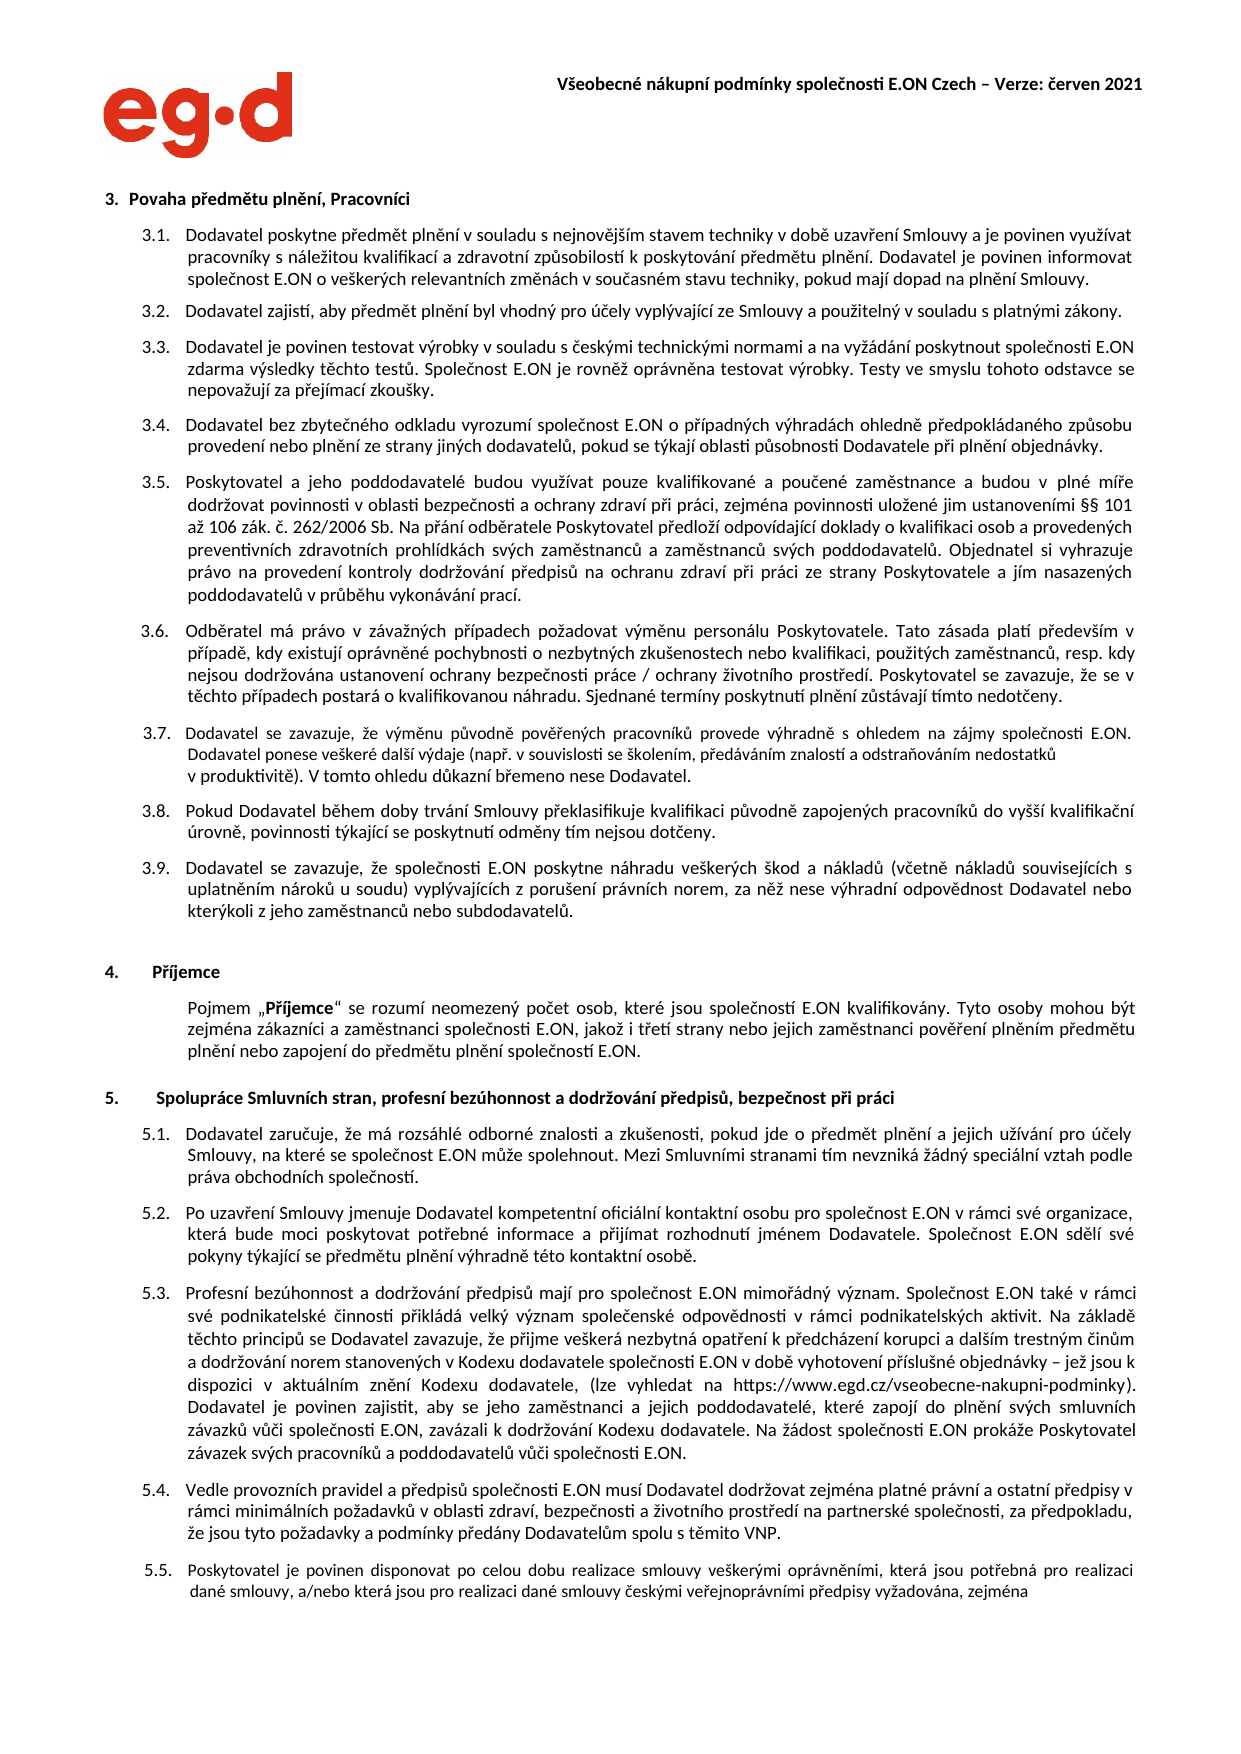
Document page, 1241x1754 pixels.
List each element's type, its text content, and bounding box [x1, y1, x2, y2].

list Dodavatel je povinen testovat výrobky v souladu s českými technickými normami a na vyžádání poskytnout společnosti E.ON zdarma výsledky těchto testů. Společnost E.ON je rovněž oprávněna testovat výrobky. Testy ve smyslu tohoto odstavce se nepovažují za přejímací zkoušky. [142, 336, 1137, 401]
list Dodavatel se zavazuje, že výměnu původně pověřených pracovníků provede výhradně s ohledem na zájmy společnosti E.ON. [143, 721, 1163, 743]
list Poskytovatel je povinen disponovat po celou dobu realizace smlouvy veškerými oprávněními, která jsou potřebná pro realizaci dané smlouvy, a/nebo která jsou pro realizaci dané smlouvy českými veřejnoprávními předpisy vyžadována, zejména [144, 1558, 1134, 1602]
picture [103, 72, 292, 158]
subtitle Spolupráce Smluvních stran, profesní bezúhonnost a dodržování předpisů, bezpečnost při práci [104, 1087, 1163, 1109]
text Dodavatel ponese veškeré další výdaje (např. v souvislosti se školením, předáváním znalostí a odstraňováním nedostatků [187, 743, 1163, 764]
text v produktivitě). V tomto ohledu důkazní břemeno nese Dodavatel. [187, 764, 1163, 787]
list Po uzavření Smlouvy jmenuje Dodavatel kompetentní oficiální kontaktní osobu pro společnost E.ON v rámci své organizace, která bude moci poskytovat potřebné informace a přijímat rozhodnutí jménem Dodavatele. Společnost E.ON sdělí své pokyny týkající se předmětu plnění výhradně této kontaktní osobě. [142, 1202, 1134, 1267]
subtitle Příjemce [104, 960, 1163, 983]
list Odběratel má právo v závažných případech požadovat výměnu personálu Poskytovatele. Tato zásada platí především v případě, kdy existují oprávněné pochybnosti o nezbytných zkušenostech nebo kvalifikaci, použitých zaměstnanců, resp. kdy nejsou dodržována ustanovení ochrany bezpečnosti práce / ochrany životního prostředí. Poskytovatel se zavazuje, že se v těchto případech postará o kvalifikovanou náhradu. Sjednané termíny poskytnutí plnění zůstávají tímto nedotčeny. [140, 620, 1136, 707]
list Profesní bezúhonnost a dodržování předpisů mají pro společnost E.ON mimořádný význam. Společnost E.ON také v rámci své podnikatelské činnosti přikládá velký význam společenské odpovědnosti v rámci podnikatelských aktivit. Na základě těchto principů se Dodavatel zavazuje, že přijme veškerá nezbytná opatření k předcházení korupci a dalším trestným činům a dodržování norem stanovených v Kodexu dodavatele společnosti E.ON v době vyhotovení příslušné objednávky – jež jsou k dispozici v aktuálním znění Kodexu dodavatele, (lze vyhledat na https://www.egd.cz/vseobecne-nakupni-podminky). Dodavatel je povinen zajistit, aby se jeho zaměstnanci a jejich poddodavatelé, které zapojí do plnění svých smluvních závazků vůči společnosti E.ON, zavázali k dodržování Kodexu dodavatele. Na žádost společnosti E.ON prokáže Poskytovatel závazek svých pracovníků a poddodavatelů vůči společnosti E.ON. [142, 1281, 1137, 1464]
list Dodavatel zajistí, aby předmět plnění byl vhodný pro účely vyplývající ze Smlouvy a použitelný v souladu s platnými zákony. [141, 299, 1163, 322]
list Dodavatel poskytne předmět plnění v souladu s nejnovějším stavem techniky v době uzavření Smlouvy a je povinen využívat pracovníky s náležitou kvalifikací a zdravotní způsobilostí k poskytování předmětu plnění. Dodavatel je povinen informovat společnost E.ON o veškerých relevantních změnách v současném stavu techniky, pokud mají dopad na plnění Smlouvy. [142, 224, 1134, 290]
list Poskytovatel a jeho poddodavatelé budou využívat pouze kvalifikované a poučené zaměstnance a budou v plné míře dodržovat povinnosti v oblasti bezpečnosti a ochrany zdraví při práci, zejména povinnosti uložené jim ustanoveními §§ 101 až 106 zák. č. 262/2006 Sb. Na přání odběratele Poskytovatel předloží odpovídající doklady o kvalifikaci osob a provedených preventivních zdravotních prohlídkách svých zaměstnanců a zaměstnanců svých poddodavatelů. Objednatel si vyhrazuje právo na provedení kontroly dodržování předpisů na ochranu zdraví při práci ze strany Poskytovatele a jím nasazených poddodavatelů v průběhu vykonávání prací. [142, 471, 1134, 606]
list Dodavatel se zavazuje, že společnosti E.ON poskytne náhradu veškerých škod a nákladů (včetně nákladů souvisejících s uplatněním nároků u soudu) vyplývajících z porušení právních norem, za něž nese výhradní odpovědnost Dodavatel nebo kterýkoli z jeho zaměstnanců nebo subdodavatelů. [142, 857, 1134, 922]
list Dodavatel bez zbytečného odkladu vyrozumí společnost E.ON o případných výhradách ohledně předpokládaného způsobu provedení nebo plnění ze strany jiných dodavatelů, pokud se týkají oblasti působnosti Dodavatele při plnění objednávky. [142, 415, 1134, 457]
subtitle Povaha předmětu plnění, Pracovníci [104, 187, 1163, 210]
list Dodavatel zaručuje, že má rozsáhlé odborné znalosti a zkušenosti, pokud jde o předmět plnění a jejich užívání pro účely Smlouvy, na které se společnost E.ON může spolehnout. Mezi Smluvními stranami tím nevzniká žádný speciální vztah podle práva obchodních společností. [142, 1123, 1134, 1188]
text Pojmem „Příjemce“ se rozumí neomezený počet osob, které jsou společností E.ON kvalifikovány. Tyto osoby mohou být zejména zákazníci a zaměstnanci společnosti E.ON, jakož i třetí strany nebo jejich zaměstnanci pověření plněním předmětu plnění nebo zapojení do předmětu plnění společností E.ON. [187, 997, 1136, 1062]
list Vedle provozních pravidel a předpisů společnosti E.ON musí Dodavatel dodržovat zejména platné právní a ostatní předpisy v rámci minimálních požadavků v oblasti zdraví, bezpečnosti a životního prostředí na partnerské společnosti, za předpokladu, že jsou tyto požadavky a podmínky předány Dodavatelům spolu s těmito VNP. [142, 1479, 1134, 1544]
list Pokud Dodavatel během doby trvání Smlouvy překlasifikuje kvalifikaci původně zapojených pracovníků do vyšší kvalifikační úrovně, povinnosti týkající se poskytnutí odměny tím nejsou dotčeny. [142, 801, 1136, 843]
